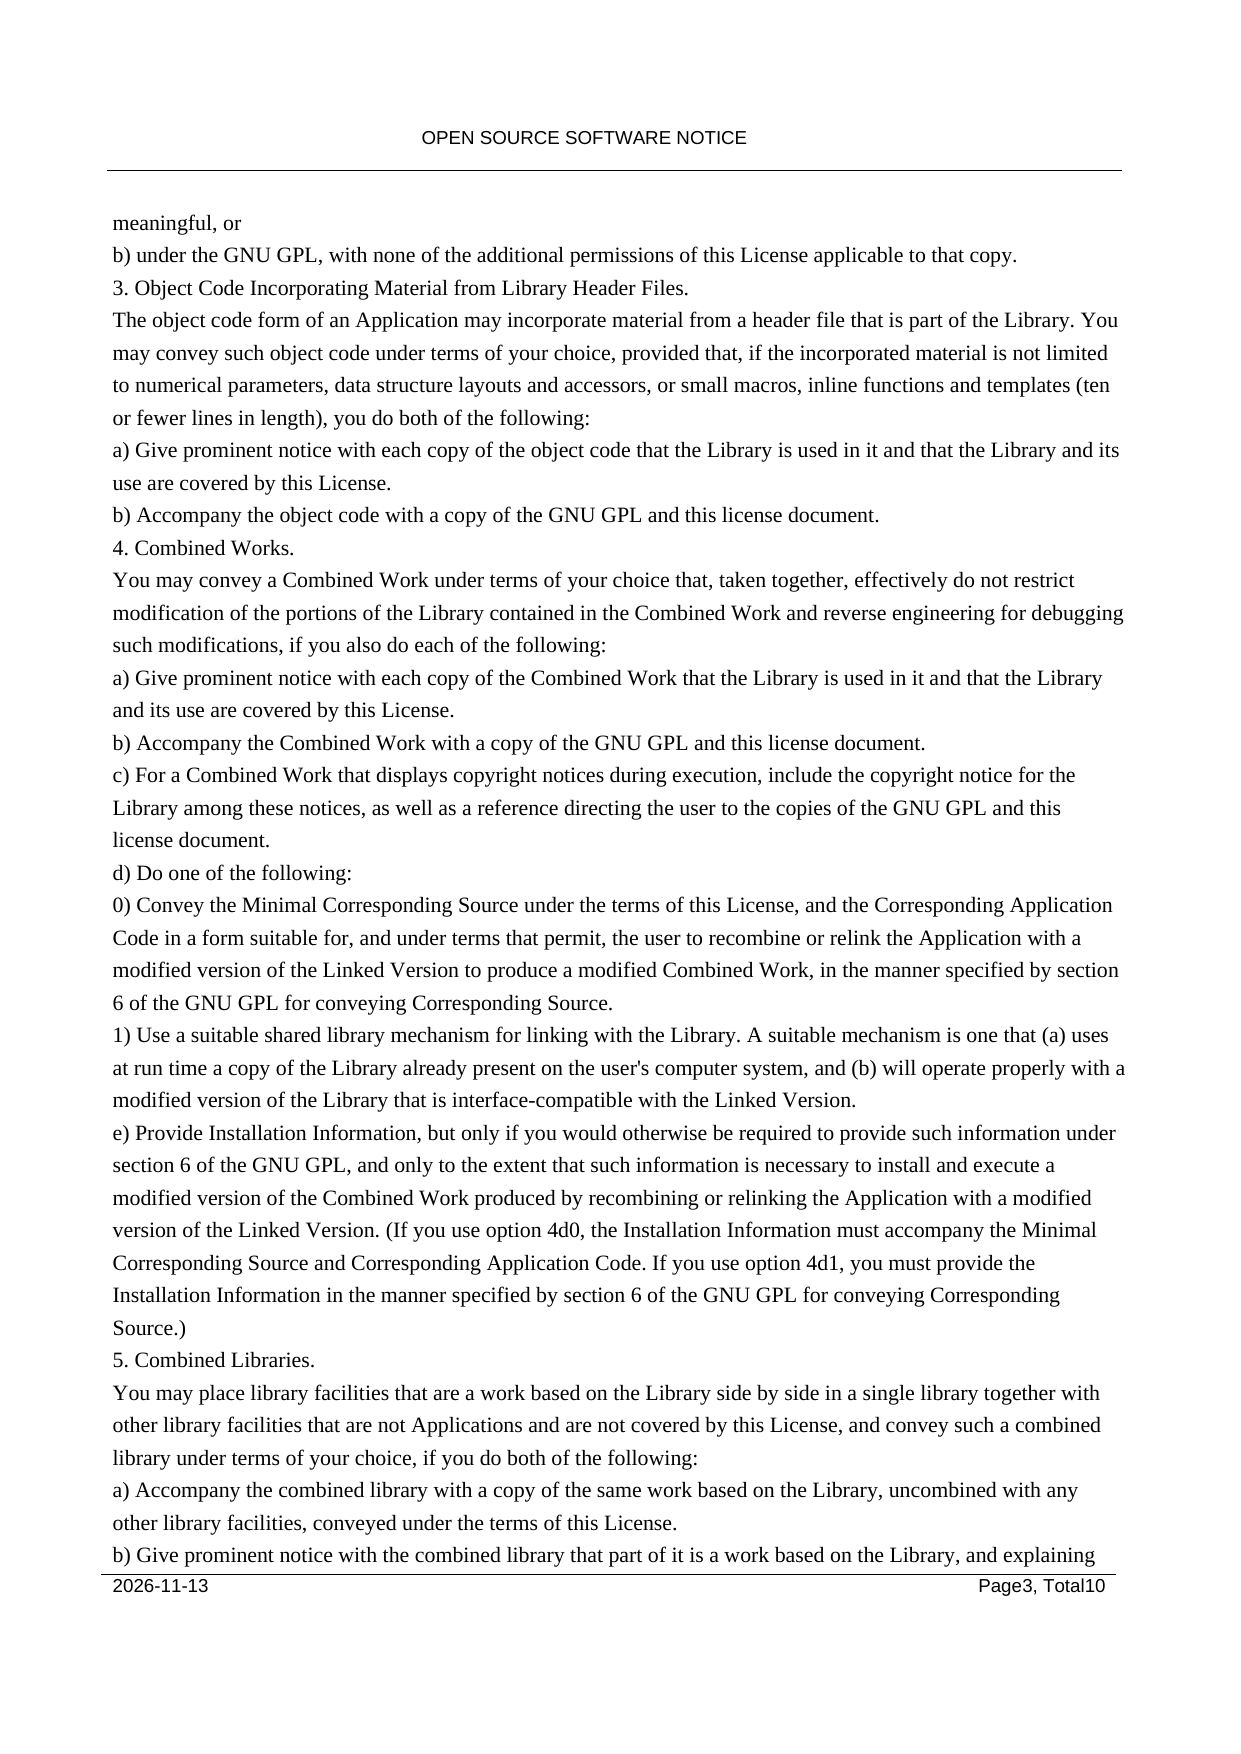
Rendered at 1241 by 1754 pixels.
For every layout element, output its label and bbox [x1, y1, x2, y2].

text [112, 206, 1128, 1571]
